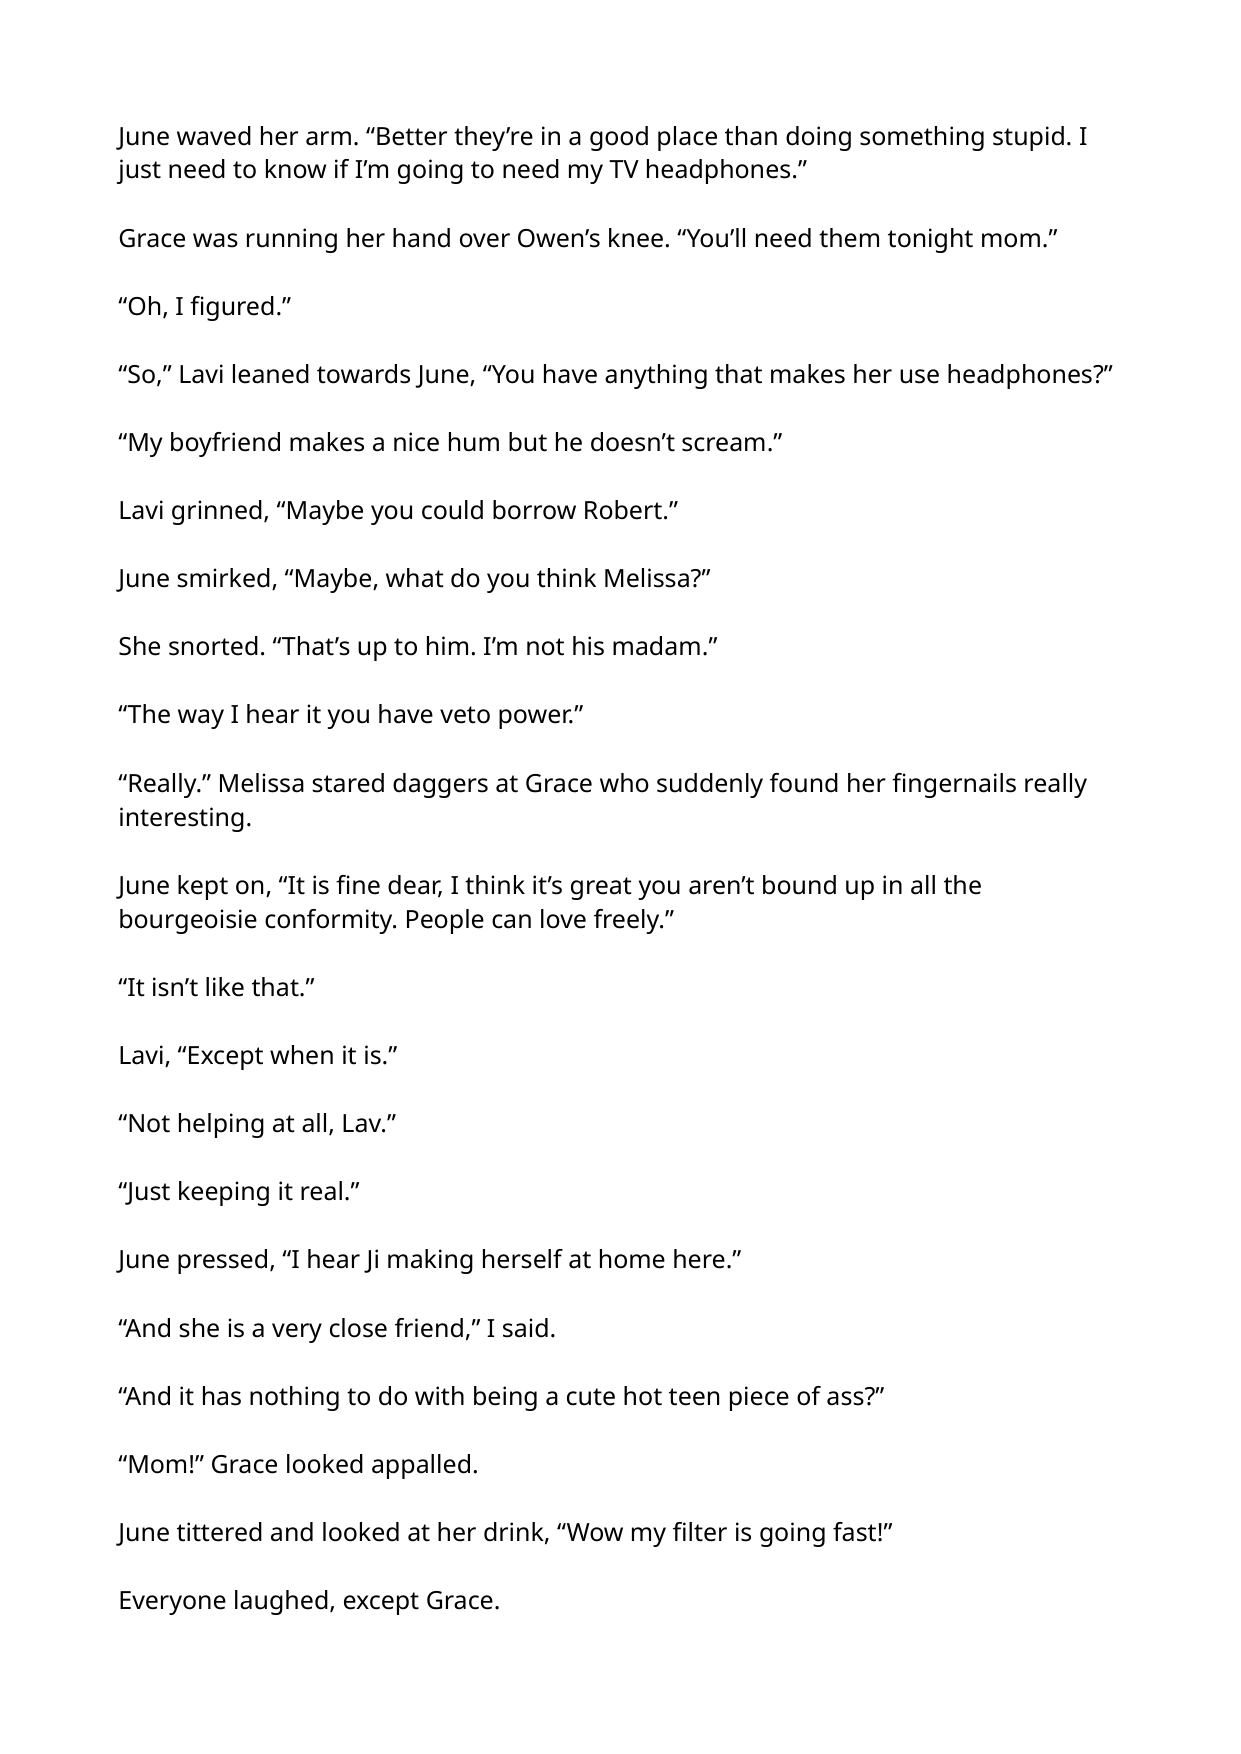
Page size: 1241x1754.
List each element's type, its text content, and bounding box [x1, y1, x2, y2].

text She snorted. “That’s up to him. I’m not his madam.” [118, 629, 1122, 663]
text “It isn’t like that.” [118, 970, 1122, 1004]
text “And she is a very close friend,” I said. [118, 1310, 1122, 1344]
text “Oh, I figured.” [118, 288, 1122, 322]
text Lavi grinned, “Maybe you could borrow Robert.” [118, 493, 1122, 527]
text Everyone laughed, except Grace. [118, 1583, 1122, 1617]
text “The way I hear it you have veto power.” [118, 697, 1122, 731]
text June pressed, “I hear Ji making herself at home here.” [118, 1242, 1122, 1276]
text June tittered and looked at her drink, “Wow my filter is going fast!” [118, 1515, 1122, 1549]
text “Not helping at all, Lav.” [118, 1106, 1122, 1140]
text “My boyfriend makes a nice hum but he doesn’t scream.” [118, 425, 1122, 459]
text Grace was running her hand over Owen’s knee. “You’ll need them tonight mom.” [118, 220, 1122, 254]
text “Just keeping it real.” [118, 1174, 1122, 1208]
text “Mom!” Grace looked appalled. [118, 1447, 1122, 1481]
text June smirked, “Maybe, what do you think Melissa?” [118, 561, 1122, 595]
text June kept on, “It is fine dear, I think it’s great you aren’t bound up in all the bourgeoisie conformity. People can love freely.” [118, 867, 1122, 936]
text “And it has nothing to do with being a cute hot teen piece of ass?” [118, 1378, 1122, 1412]
text “Really.” Melissa stared daggers at Grace who suddenly found her fingernails really interesting. [118, 765, 1122, 833]
text June waved her arm. “Better they’re in a good place than doing something stupid. I just need to know if I’m going to need my TV headphones.” [118, 118, 1122, 186]
text Lavi, “Except when it is.” [118, 1038, 1122, 1072]
text “So,” Lavi leaned towards June, “You have anything that makes her use headphones?” [118, 357, 1122, 391]
